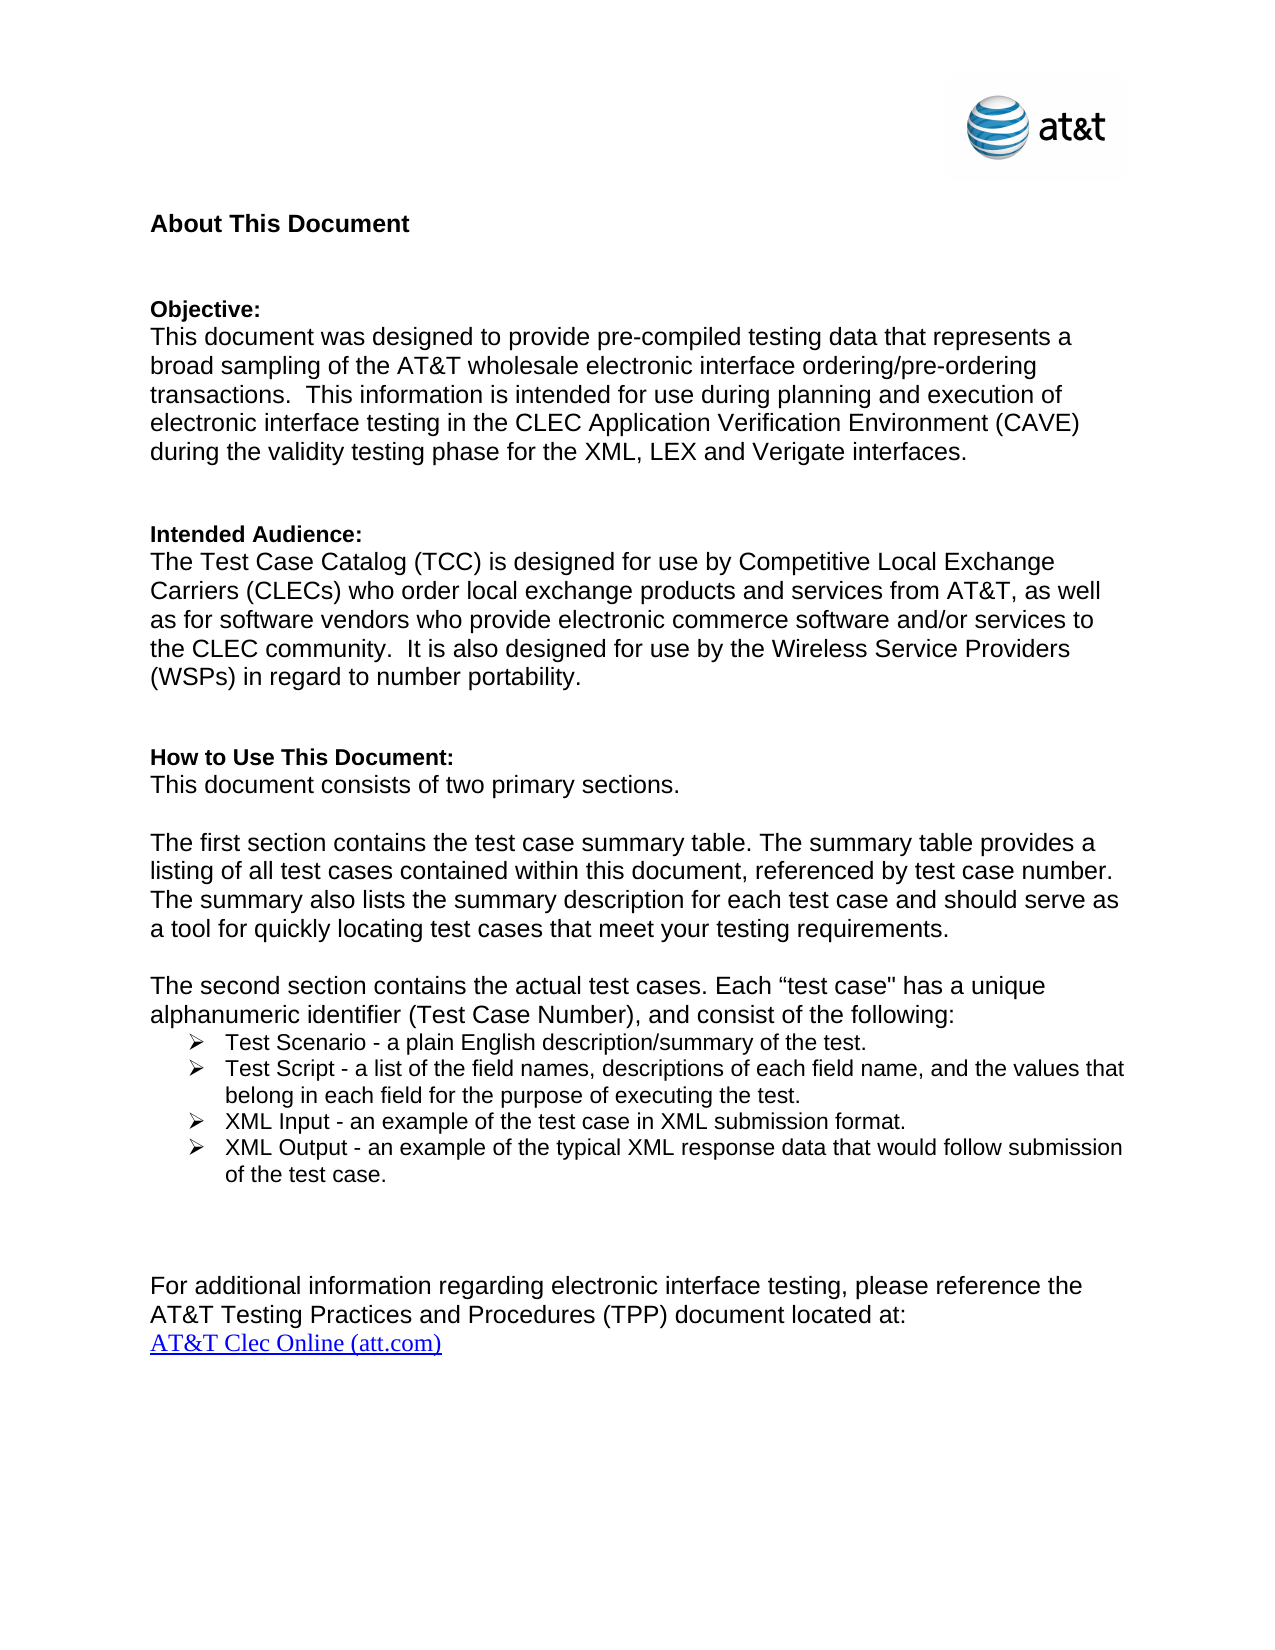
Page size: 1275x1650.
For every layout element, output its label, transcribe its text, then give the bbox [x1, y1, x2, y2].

text The second section contains the actual test cases. Each “test case" has a unique alphanumeric identifier (Test Case Number), and consist of the following: [150, 971, 1125, 1029]
text For additional information regarding electronic interface testing, please reference the AT&T Testing Practices and Procedures (TPP) document located at: [150, 1271, 1125, 1328]
subtitle About This Document [150, 209, 1125, 238]
text Objective: This document was designed to provide pre-compiled testing data that represents a broad sampling of the AT&T wholesale electronic interface ordering/pre-ordering transactions. This information is intended for use during planning and execution of electronic interface testing in the CLEC Application Verification Environment (CAVE) during the validity testing phase for the XML, LEX and Verigate interfaces. [150, 296, 1125, 466]
list Test Script - a list of the field names, descriptions of each field name, and the values that belong in each field for the purpose of executing the test. [187, 1055, 1125, 1108]
text The first section contains the test case summary table. The summary table provides a listing of all test cases contained within this document, referenced by test case number. The summary also lists the summary description for each test case and should serve as a tool for quickly locating test cases that meet your testing requirements. [150, 828, 1125, 943]
list Test Scenario - a plain English description/summary of the test. [187, 1029, 1125, 1055]
text This document consists of two primary sections. [150, 770, 1125, 799]
text AT&T Clec Online (att.com) [150, 1328, 1125, 1357]
text Intended Audience: The Test Case Catalog (TCC) is designed for use by Competitive Local Exchange Carriers (CLECs) who order local exchange products and services from AT&T, as well as for software vendors who provide electronic commerce software and/or services to the CLEC community. It is also designed for use by the Wireless Service Providers (WSPs) in regard to number portability. [150, 521, 1125, 691]
text How to Use This Document: [150, 744, 1125, 770]
list XML Output - an example of the typical XML response data that would follow submission of the test case. [187, 1134, 1125, 1187]
picture [946, 74, 1126, 181]
list XML Input - an example of the test case in XML submission format. [187, 1108, 1125, 1134]
